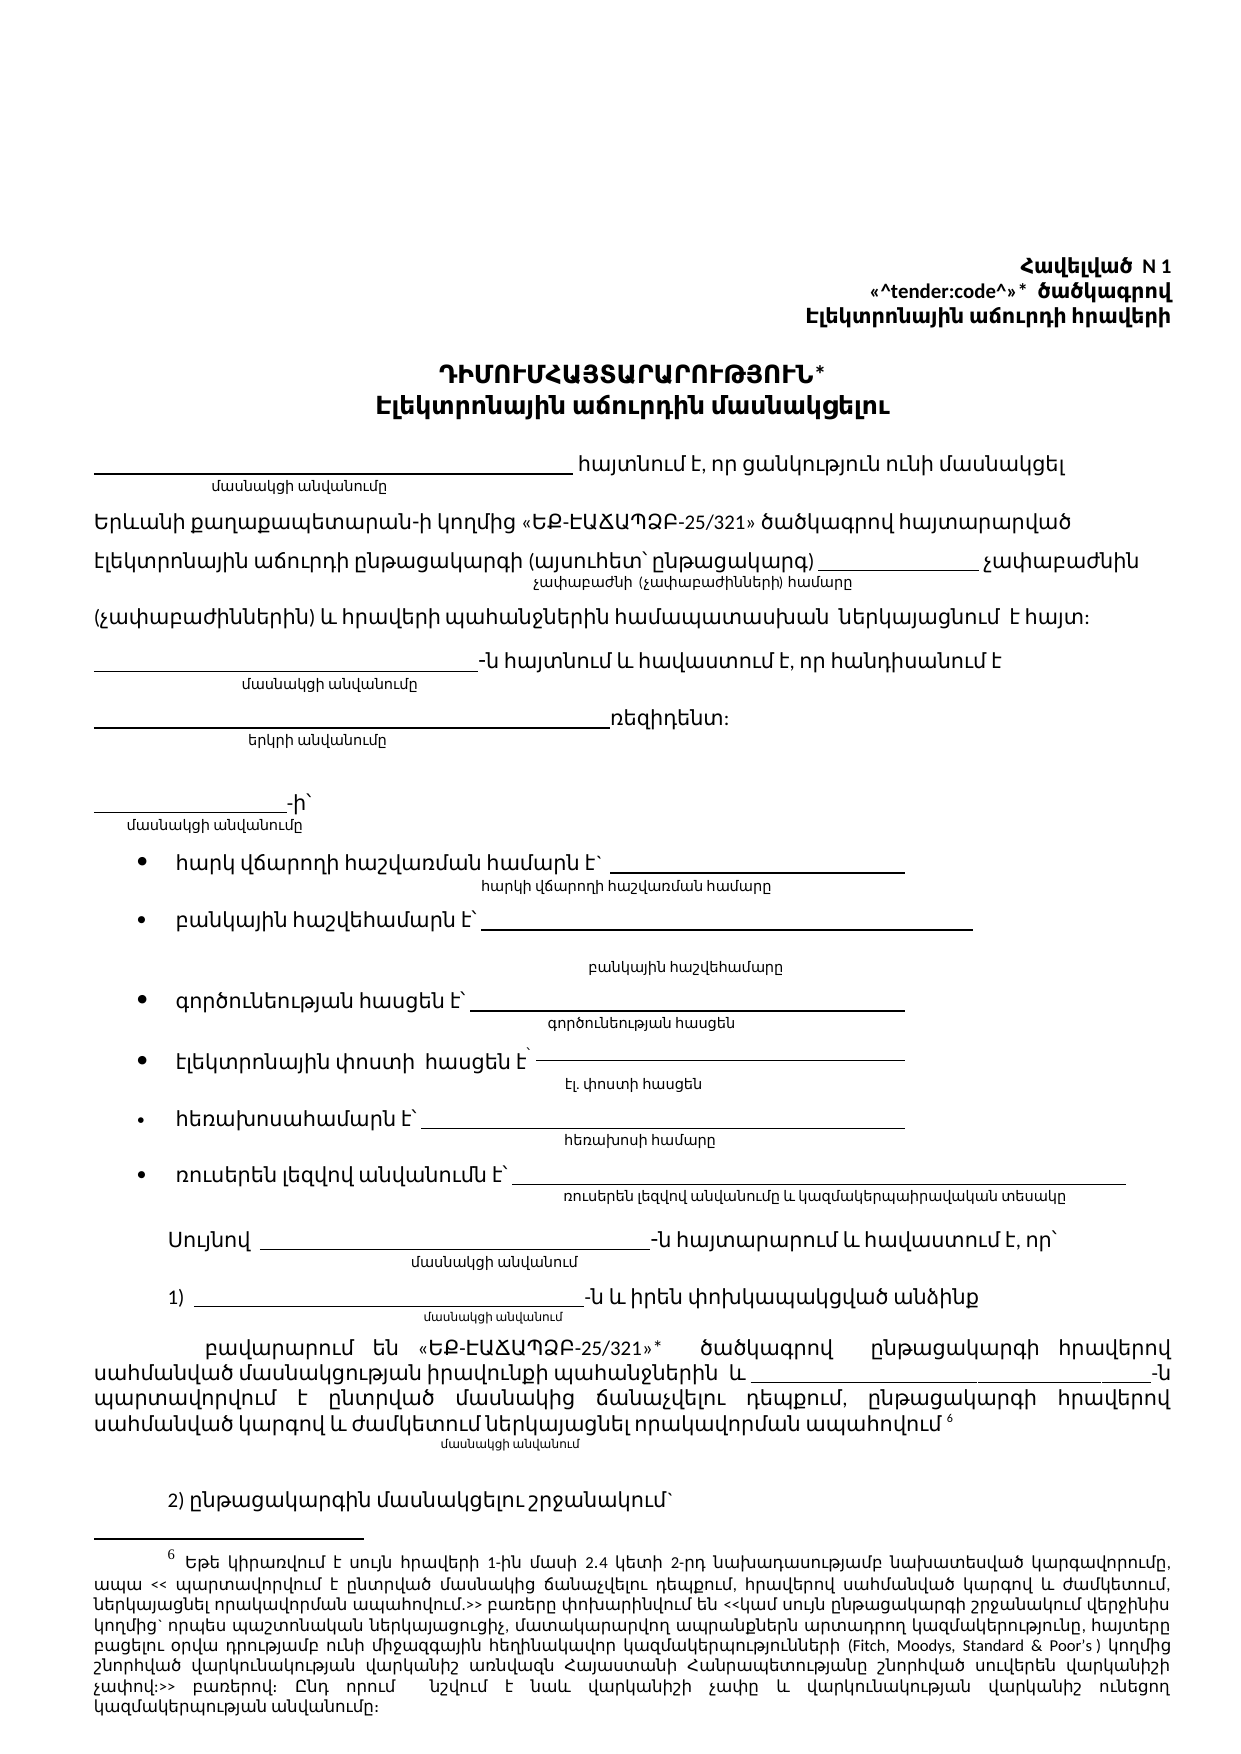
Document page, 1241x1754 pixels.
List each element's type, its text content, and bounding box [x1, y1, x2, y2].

list հեռախոսահամարն է՝ [138, 1106, 1171, 1131]
text մասնակցի անվանումը [94, 675, 1171, 706]
list հարկ վճարողի հաշվառման համարն է` [138, 846, 1171, 877]
text մասնակցի անվանումը [94, 816, 1171, 846]
text մասնակցի անվանում [94, 1253, 1171, 1284]
text «^tender:code^»* ծածկագրով [94, 278, 1171, 304]
text -ի՝ [94, 790, 1171, 816]
list բանկային հաշվեհամարն է՝ [138, 907, 1171, 958]
text մասնակցի անվանում [94, 1309, 1171, 1335]
text էլ. փոստի հասցեն [94, 1075, 1171, 1106]
text հեռախոսի համարը [462, 1131, 1171, 1162]
text -ն հայտնում և հավաստում է, որ հանդիսանում է [94, 644, 1171, 675]
text (չափաբաժիններին) և հրավերի պահանջներին համապատասխան ներկայացնում է հայտ: [94, 604, 1171, 629]
subtitle Էլեկտրոնային աճուրդին մասնակցելու [94, 390, 1171, 421]
text հարկի վճարողի հաշվառման համարը [94, 877, 1171, 907]
list գործունեության հասցեն է՝ [138, 989, 1171, 1014]
text 1) -ն և իրեն փոխկապակցված անձինք [94, 1284, 1171, 1309]
text մասնակցի անվանումը [94, 477, 1171, 507]
text ռուսերեն լեզվով անվանումը և կազմակերպաիրավական տեսակը [94, 1187, 1171, 1218]
text բանկային հաշվեհամարը [94, 958, 1171, 989]
text Հավելված N 1 [94, 253, 1171, 278]
text երկրի անվանումը [94, 731, 1171, 762]
text Սույնով -ն հայտարարում և հավաստում է, որ՝ [94, 1223, 1171, 1253]
text 2) ընթացակարգին մասնակցելու շրջանակում` [94, 1487, 1171, 1513]
text չափաբաժնի (չափաբաժինների) համարը [94, 573, 1171, 604]
text ռեզիդենտ: [94, 706, 1171, 731]
text ԴԻՄՈՒՄՀԱՅՏԱՐԱՐՈՒԹՅՈՒՆ* [94, 360, 1171, 390]
text էլեկտրոնային աճուրդի ընթացակարգի (այսուհետ՝ ընթացակարգ) չափաբաժնին [94, 548, 1171, 573]
text գործունեության հասցեն [94, 1014, 1171, 1045]
text մասնակցի անվանում [94, 1436, 1171, 1462]
text բավարարում են «ԵՔ-ԷԱՃԱՊՁԲ-25/321»* ծածկագրով ընթացակարգի հրավերով սահմանված մասնակցության իրավունքի պահանջներին և -ն պարտավորվում է ընտրված մասնակից ճանաչվելու դեպքում, ընթացակարգի հրավերով սահմանված կարգով և ժամկետում ներկայացնել որակավորման ապահովում [94, 1335, 1171, 1436]
text հայտնում է, որ ցանկություն ունի մասնակցել [94, 451, 1171, 477]
list էլեկտրոնային փոստի հասցեն է՝ [138, 1045, 1171, 1075]
text Էլեկտրոնային աճուրդի հրավերի [94, 304, 1171, 329]
text Երևանի քաղաքապետարան-ի կողմից «ԵՔ-ԷԱՃԱՊՁԲ-25/321» ծածկագրով հայտարարված [94, 507, 1171, 535]
list ռուսերեն լեզվով անվանումն է՝ [138, 1162, 1171, 1187]
